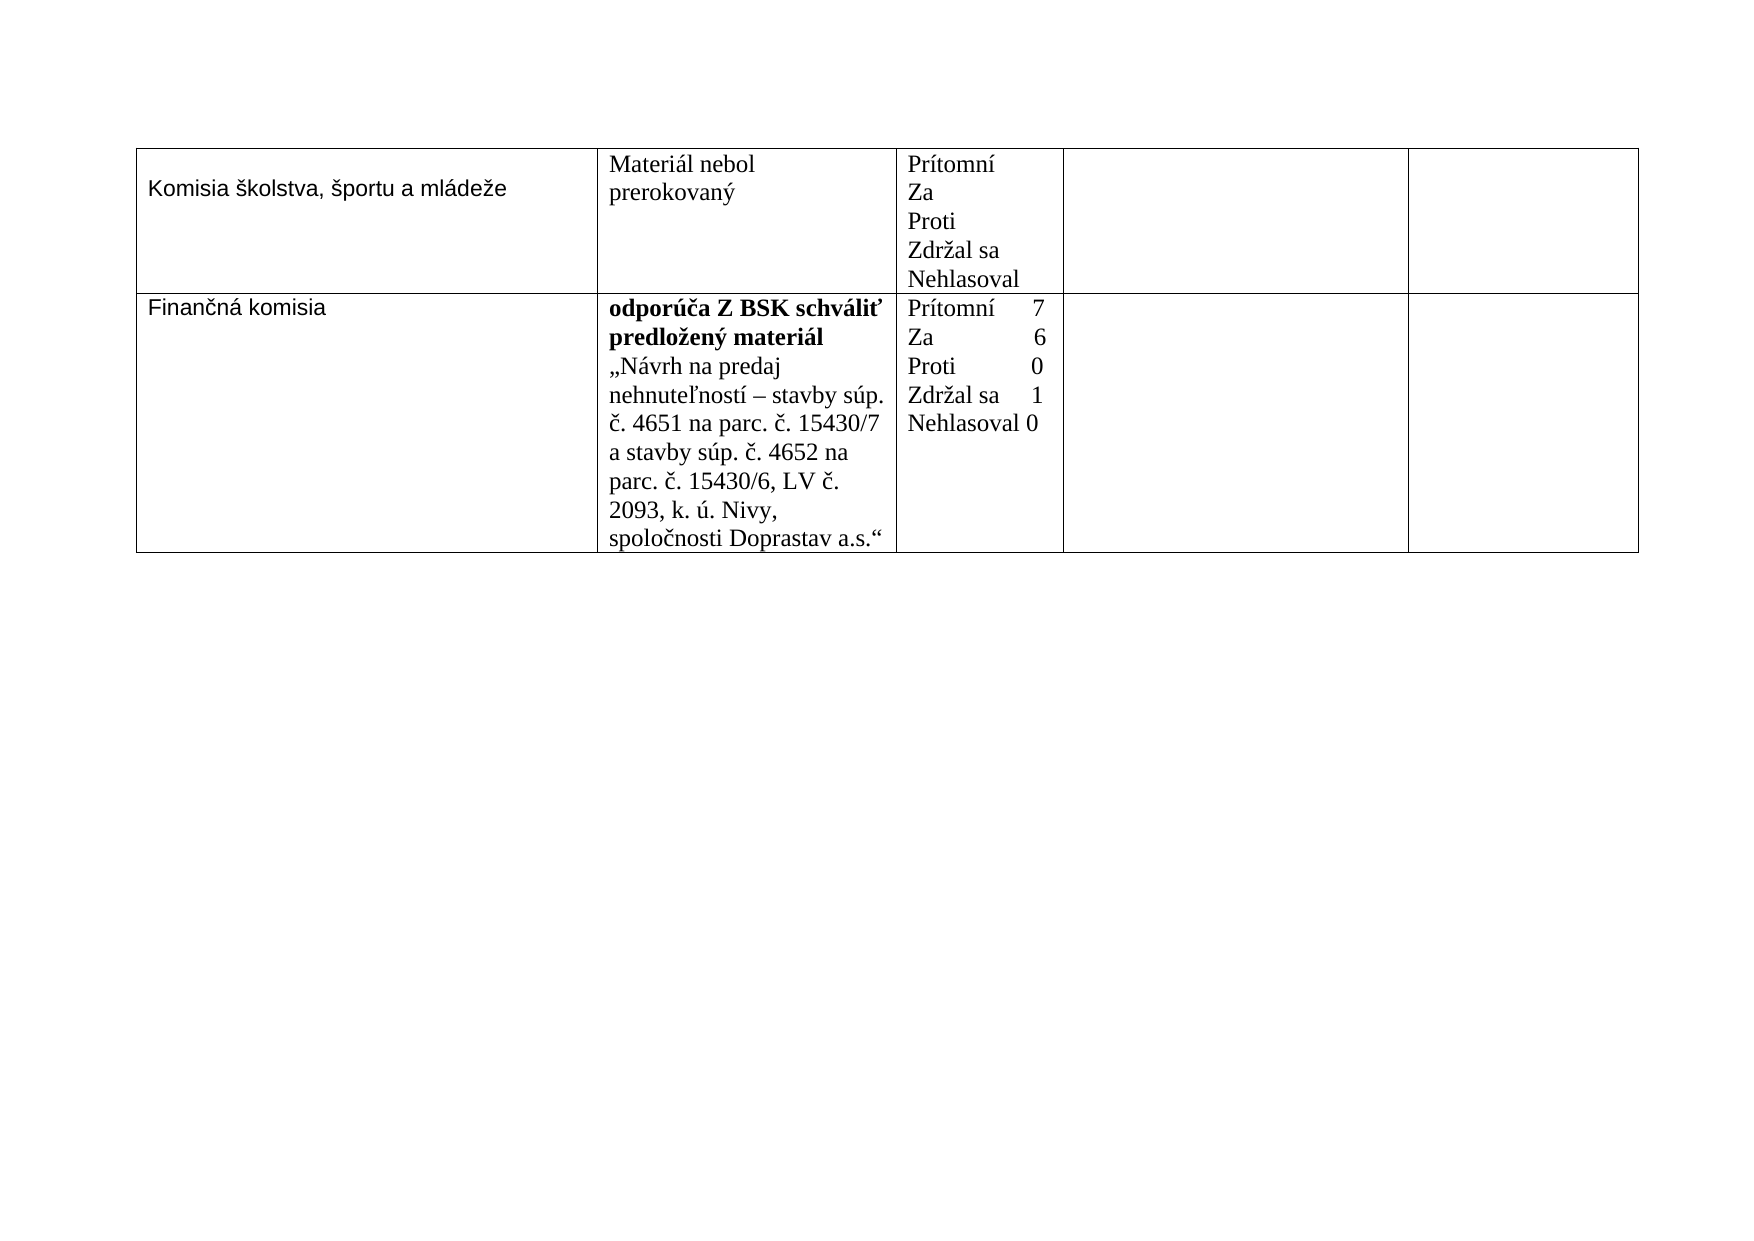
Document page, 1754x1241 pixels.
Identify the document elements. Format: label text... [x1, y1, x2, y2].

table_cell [598, 149, 896, 292]
table_cell [1064, 294, 1408, 552]
table_cell [1409, 149, 1638, 292]
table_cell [897, 149, 1063, 292]
table_cell Prítomní 7 Za 6 Proti 0 Zdržal sa 1 Nehlasoval 0 [897, 294, 1063, 552]
table_cell odporúča Z BSK schváliť predložený materiál „Návrh na predaj nehnuteľností – stavby súp. č. 4651 na parc. č. 15430/7 a stavby súp. č. 4652 na parc. č. 15430/6, LV č. 2093, k. ú. Nivy, spoločnosti Doprastav a.s.“ [598, 294, 896, 552]
table_cell Komisia školstva, športu a mládeže [137, 149, 597, 292]
table_cell Finančná komisia [137, 294, 597, 552]
table_cell [1064, 149, 1408, 292]
table_cell [1409, 294, 1638, 552]
